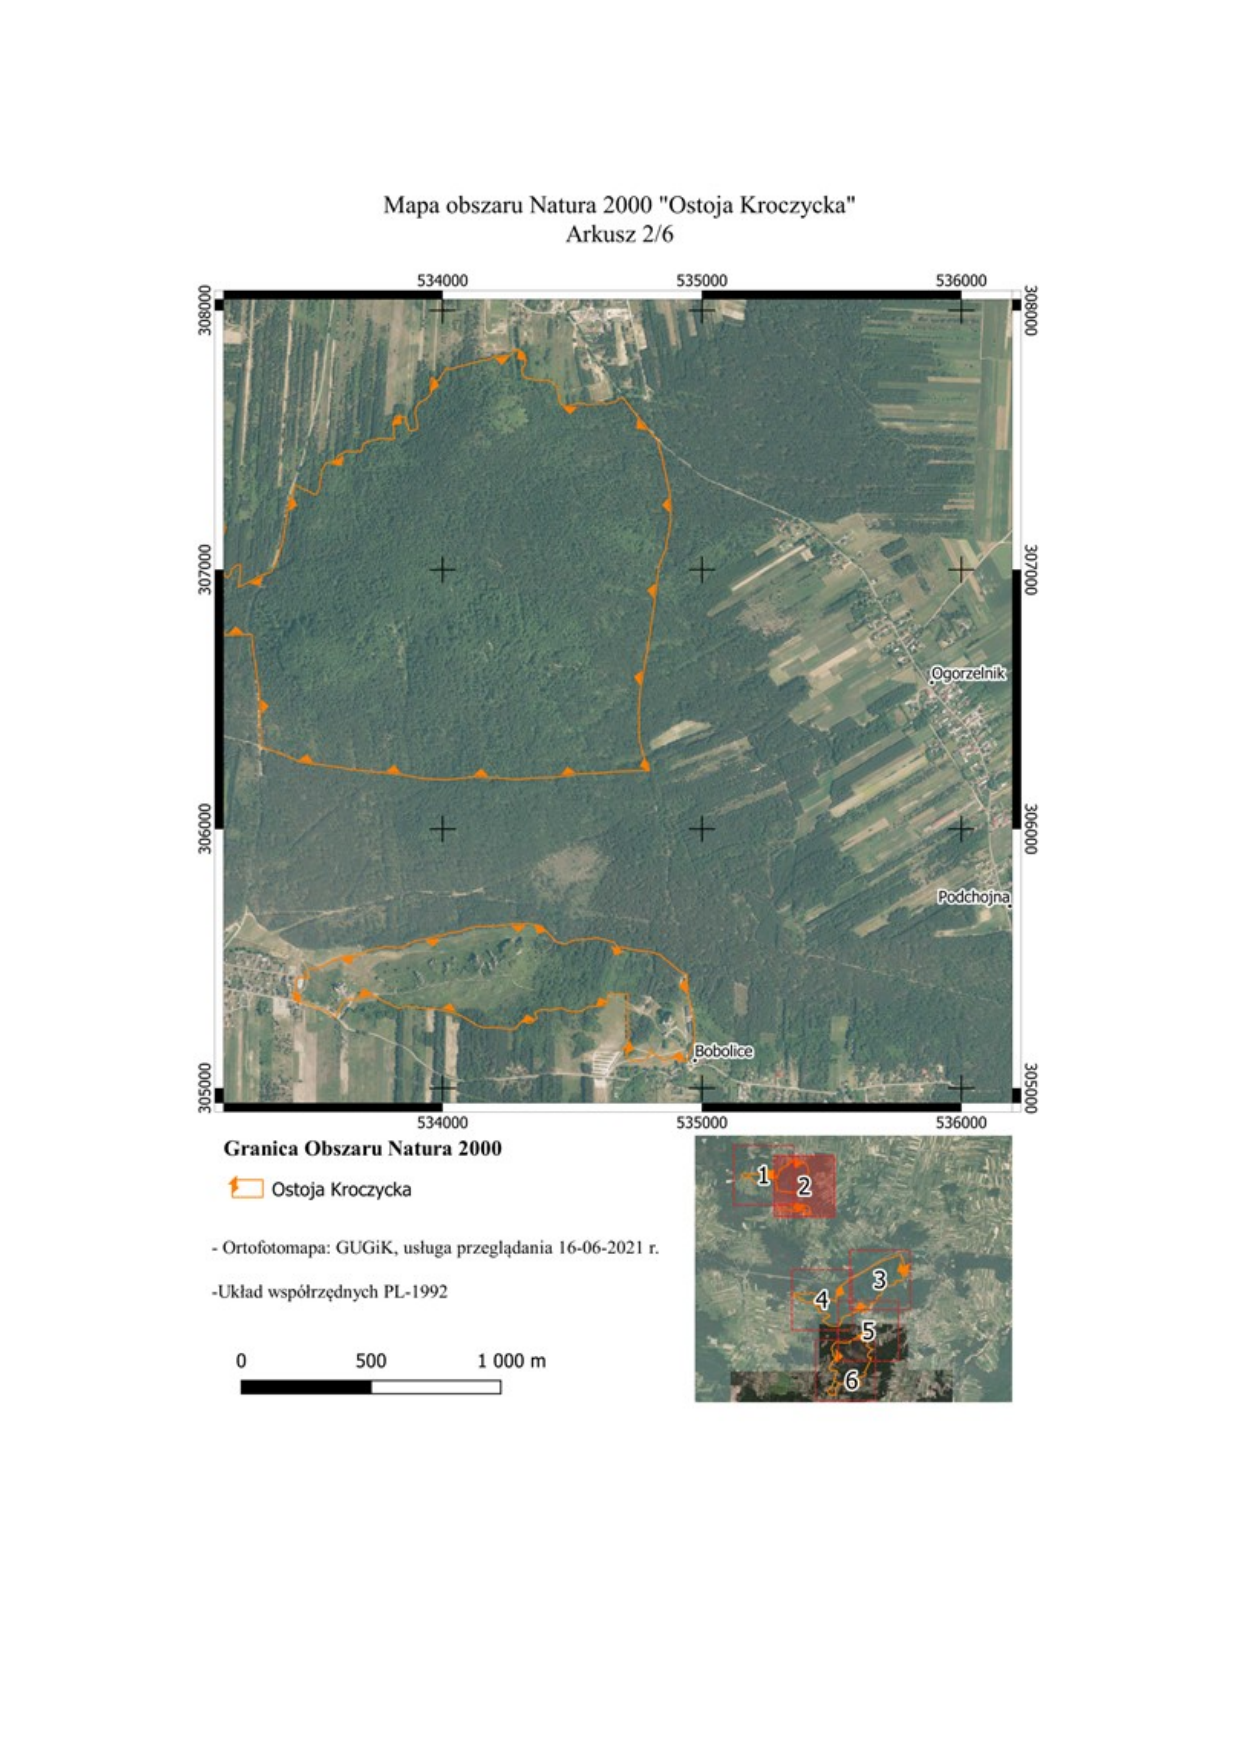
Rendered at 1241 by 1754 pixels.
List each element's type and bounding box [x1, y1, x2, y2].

picture [157, 147, 1083, 1456]
